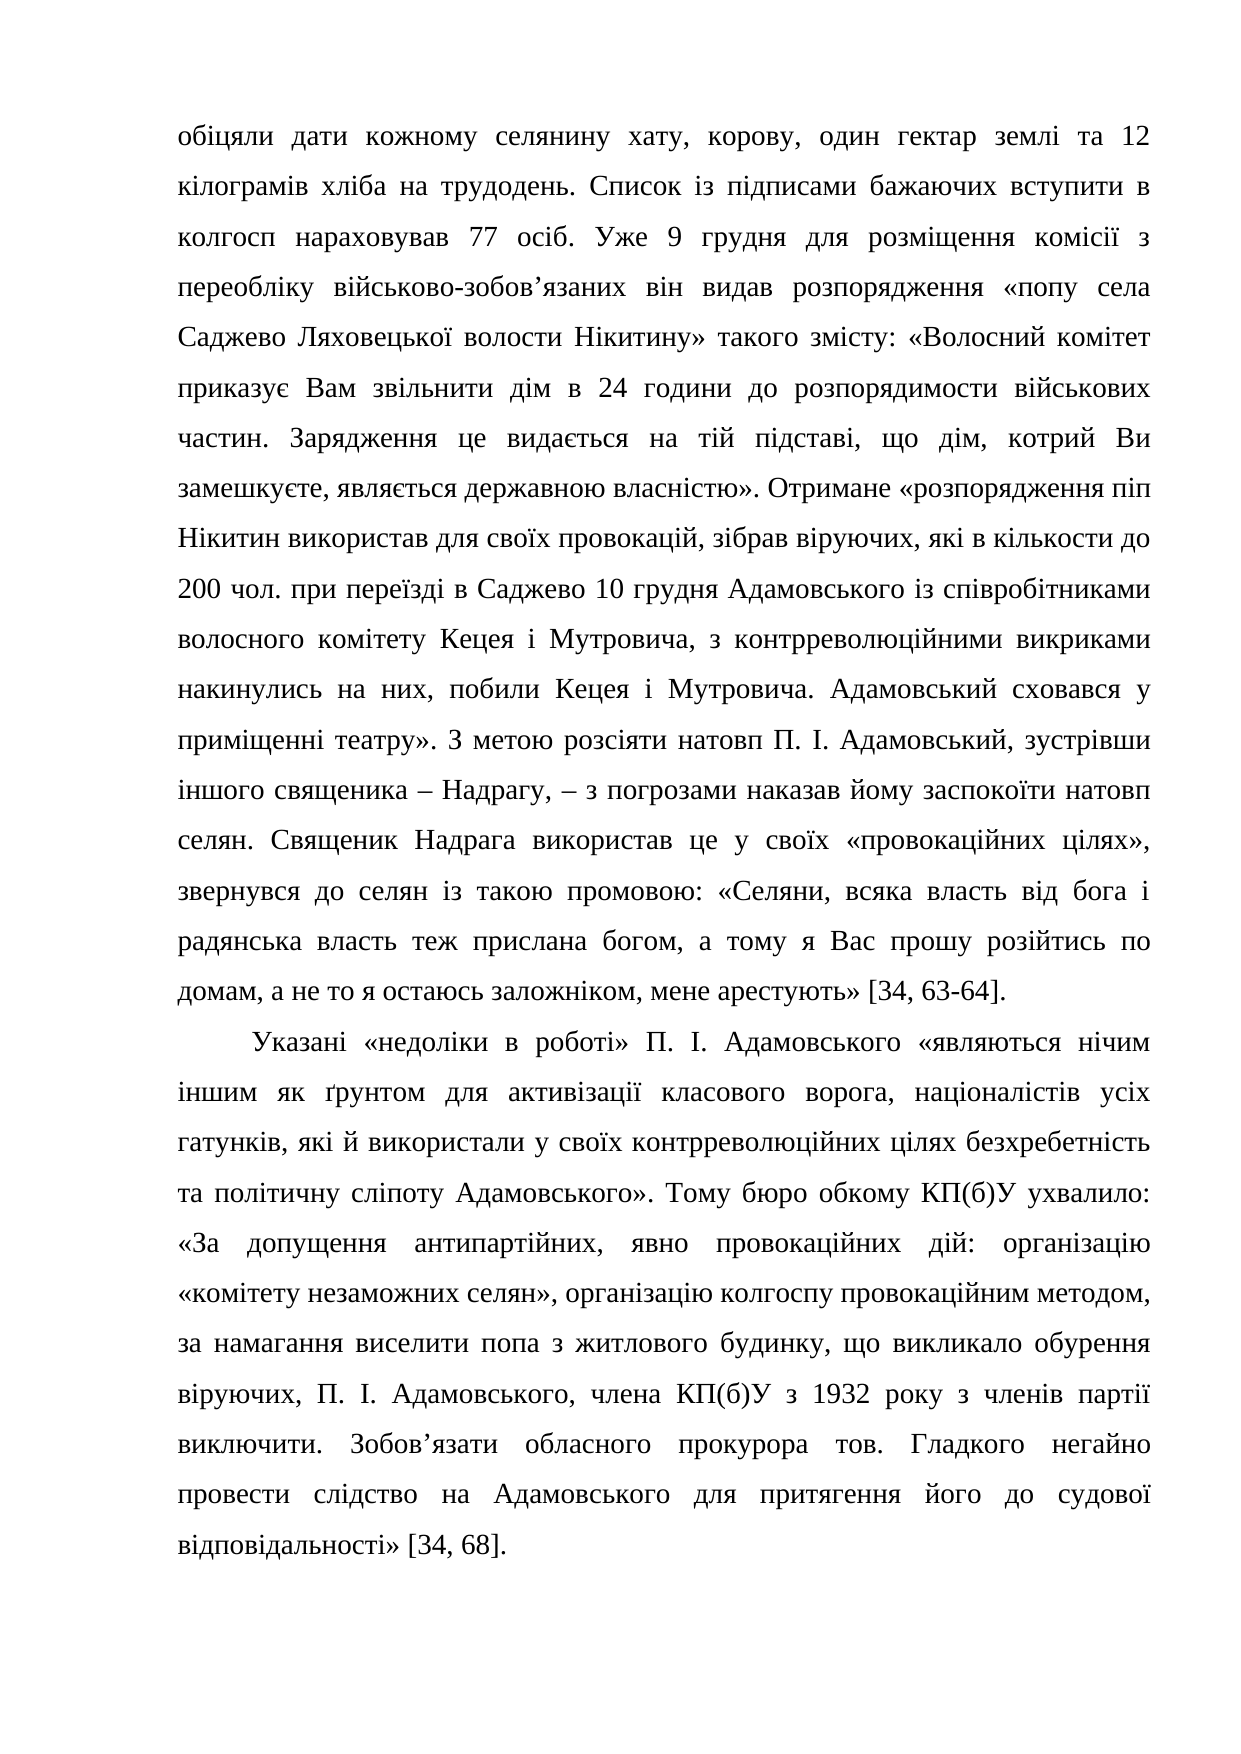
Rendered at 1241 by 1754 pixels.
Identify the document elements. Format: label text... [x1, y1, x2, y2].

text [177, 118, 1152, 1007]
text Указані «недоліки в роботі» П. І. Адамовського «являються нічим іншим як ґрунтом для активізації класового ворога, націоналістів усіх гатунків, які й використали у своїх контрреволюційних цілях безхребетність та політичну сліпоту Адамовського». Тому бюро обкому КП(б)У ухвалило: «За допущення антипартійних, явно провокаційних дій: організацію «комітету незаможних селян», організацію колгоспу провокаційним методом, за намагання виселити попа з житлового будинку, що викликало обурення віруючих, П. І. Адамовського, члена КП(б)У з 1932 року з членів партії виключити. Зобов’язати обласного прокурора тов. Гладкого негайно провести слідство на Адамовського для притягення його до судової відповідальності» [34, 68]. [177, 1024, 1152, 1560]
